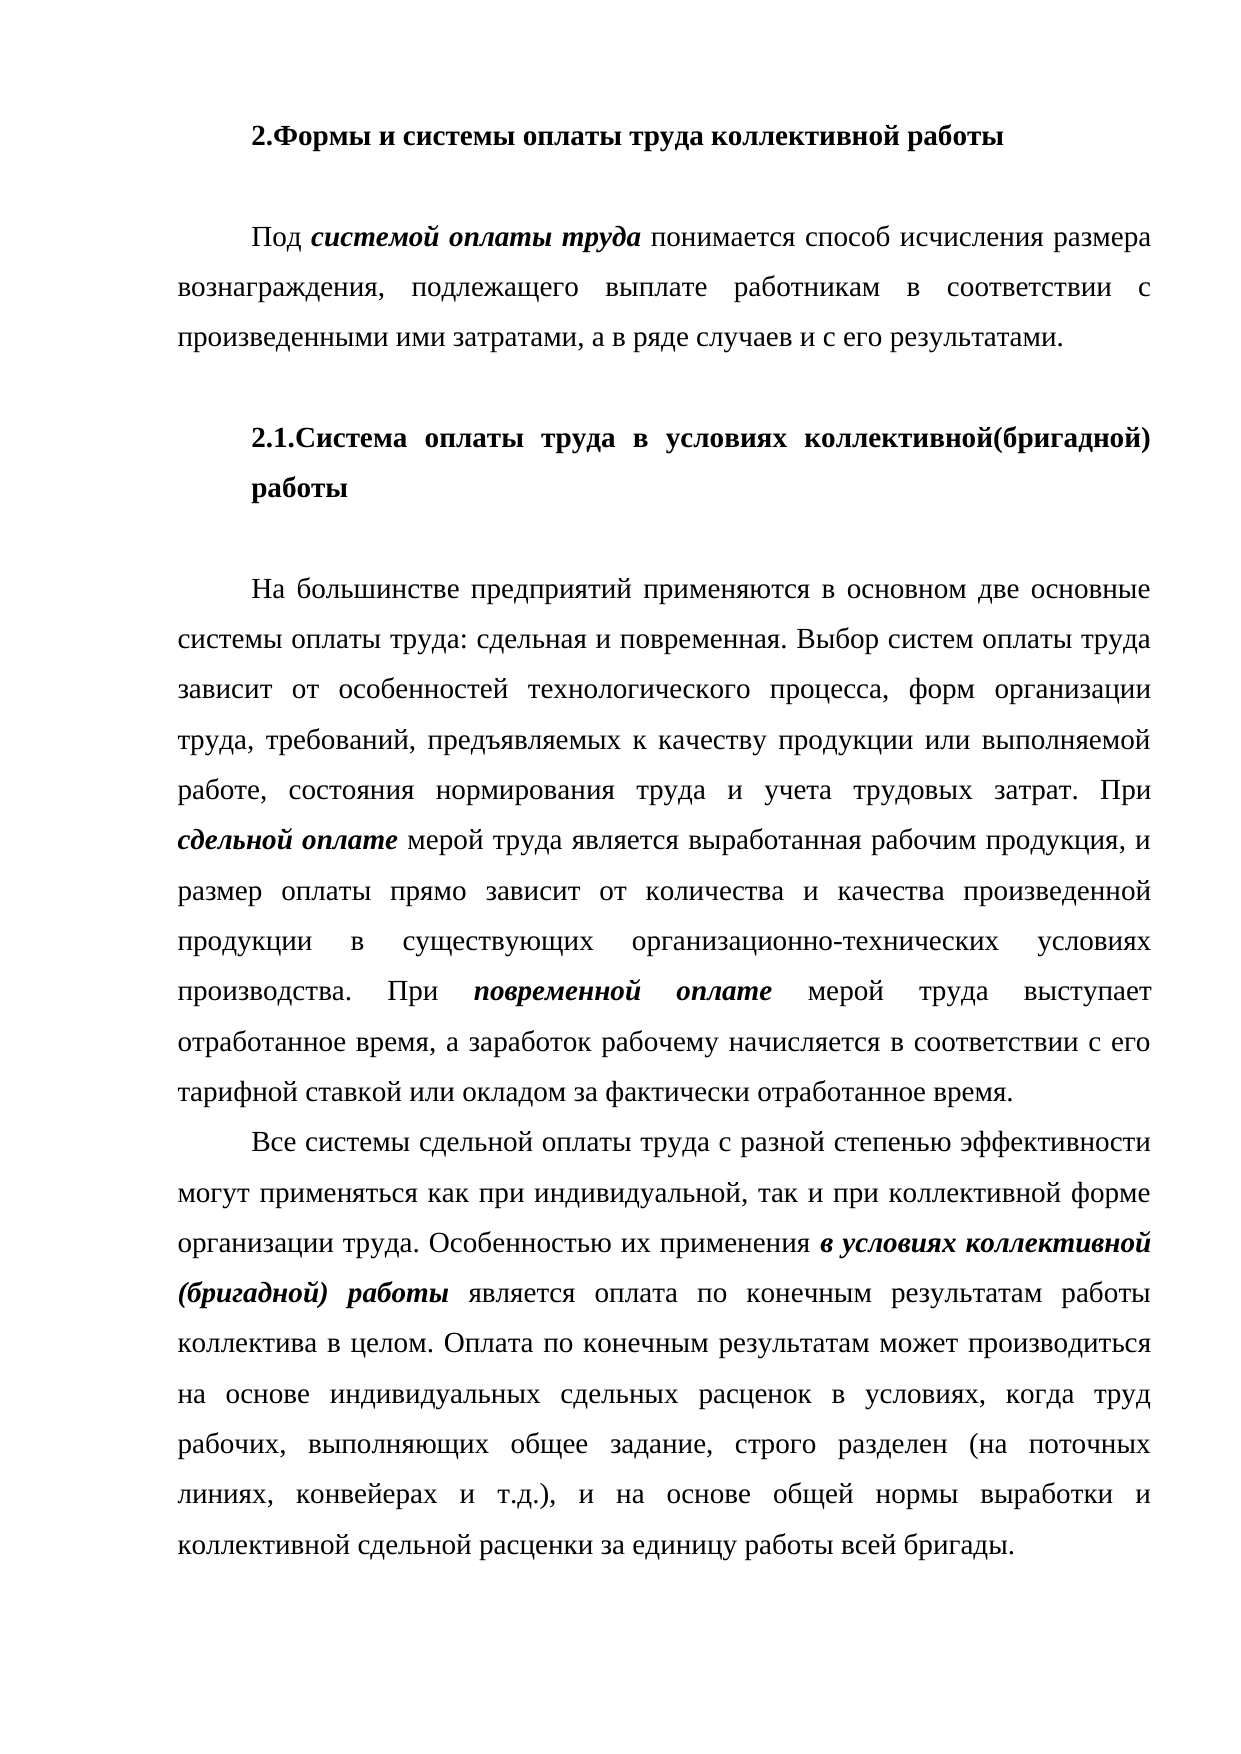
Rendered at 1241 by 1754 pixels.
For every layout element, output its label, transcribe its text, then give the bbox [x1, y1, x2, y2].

text 2.1.Система оплаты труда в условиях коллективной(бригадной) работы [251, 420, 1152, 504]
text На большинстве предприятий применяются в основном две основные системы оплаты труда: сдельная и повременная. Выбор систем оплаты труда зависит от особенностей технологического процесса, форм организации труда, требований, предъявляемых к качеству продукции или выполняемой работе, состояния нормирования труда и учета трудовых затрат. При сдельной оплате мерой труда является выработанная рабочим продукция, и размер оплаты прямо зависит от количества и качества произведенной продукции в существующих организационно-технических условиях производства. При повременной оплате мерой труда выступает отработанное время, а заработок рабочему начисляется в соответствии с его тарифной ставкой или окладом за фактически отработанное время. [177, 571, 1152, 1108]
text Все системы сдельной оплаты труда с разной степенью эффективности могут применяться как при индивидуальной, так и при коллективной форме организации труда. Особенностью их применения в условиях коллективной (бригадной) работы является оплата по конечным результатам работы коллектива в целом. Оплата по конечным результатам может производиться на основе индивидуальных сдельных расценок в условиях, когда труд рабочих, выполняющих общее задание, строго разделен (на поточных линиях, конвейерах и т.д.), и на основе общей нормы выработки и коллективной сдельной расценки за единицу работы всей бригады. [177, 1124, 1152, 1560]
text 2.Формы и системы оплаты труда коллективной работы [177, 118, 1152, 152]
text Под системой оплаты труда понимается способ исчисления размера вознаграждения, подлежащего выплате работникам в соответствии с произведенными ими затратами, а в ряде случаев и с его результатами. [177, 219, 1152, 353]
